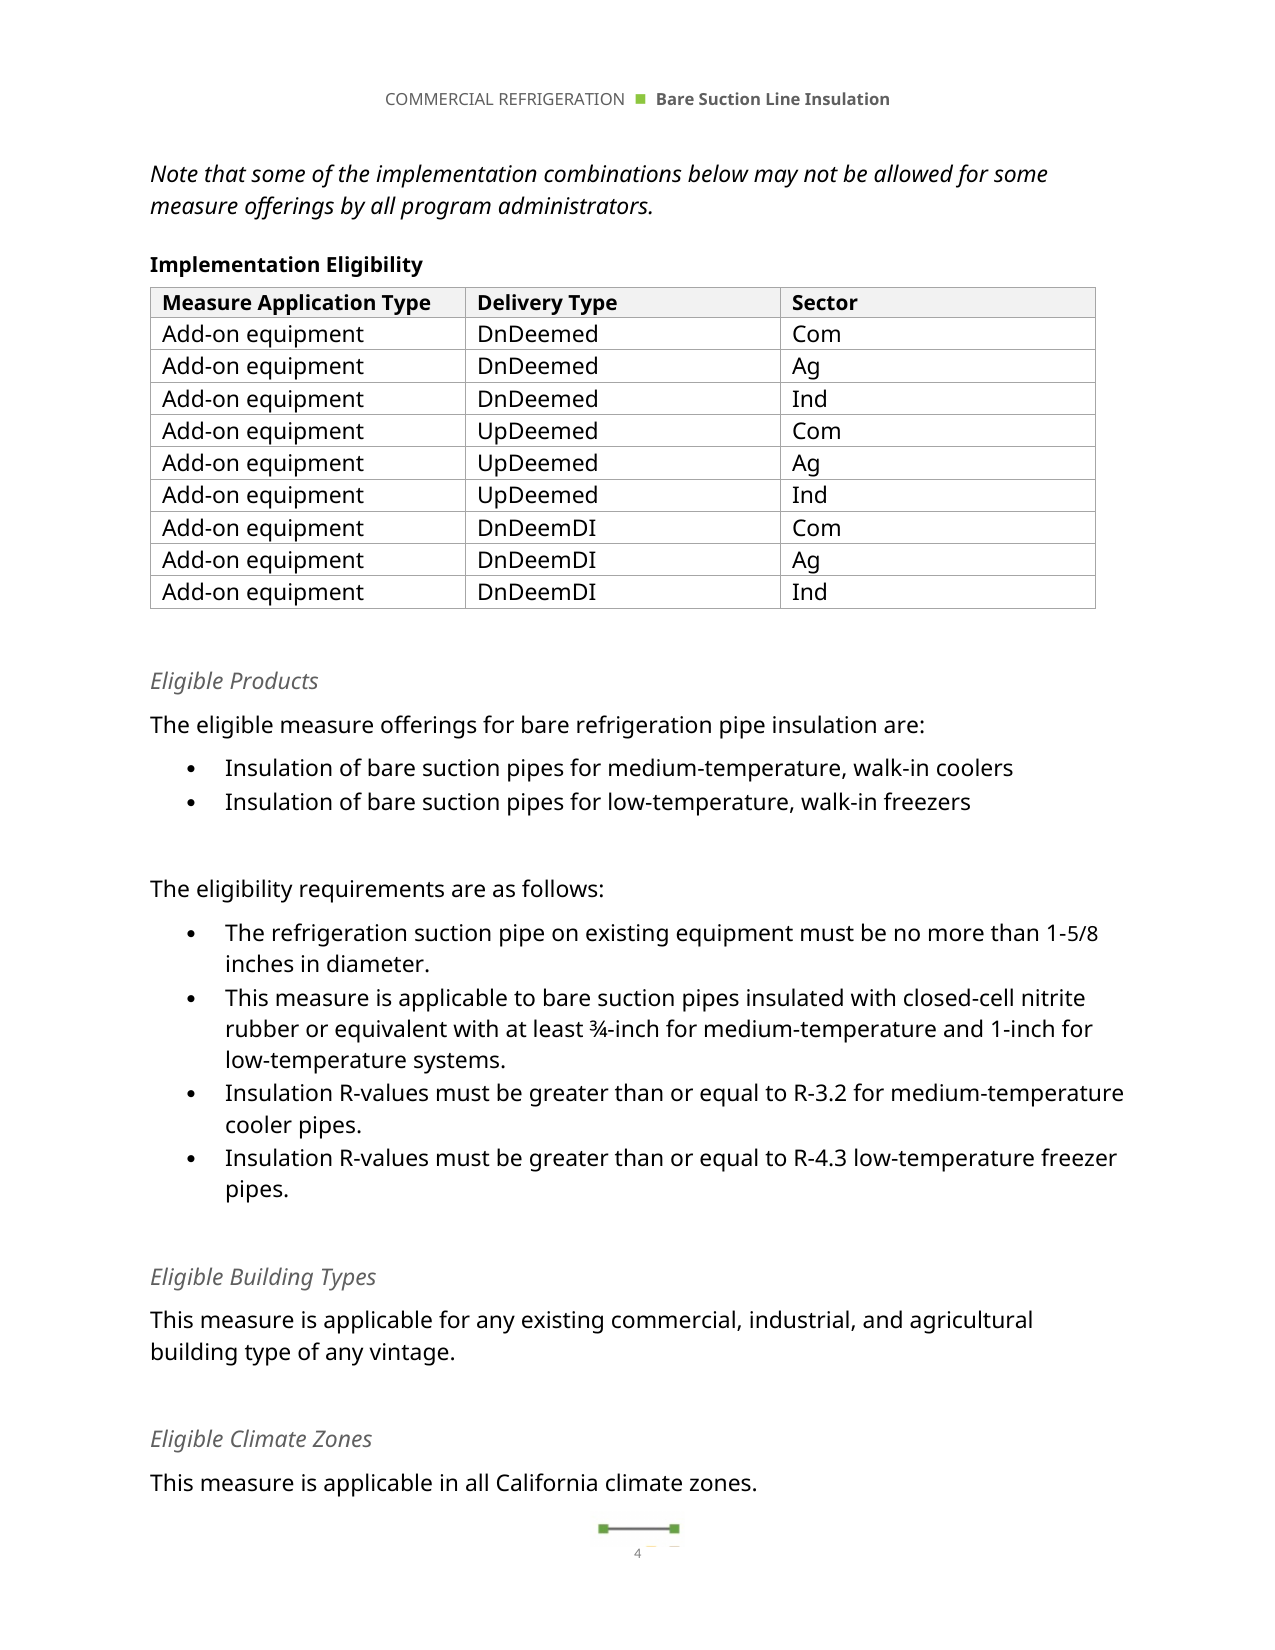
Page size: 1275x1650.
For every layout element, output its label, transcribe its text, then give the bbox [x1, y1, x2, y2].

text Note that some of the implementation combinations below may not be allowed for some measure offerings by all program administrators. [150, 158, 1125, 221]
text The eligible measure offerings for bare refrigeration pipe insulation are: [150, 709, 1125, 740]
table_cell Ag [781, 544, 1095, 575]
subtitle Eligible Climate Zones [150, 1423, 1125, 1454]
table_cell DnDeemDI [466, 512, 780, 543]
table_cell DnDeemDI [466, 576, 780, 608]
table_cell Ind [781, 383, 1095, 414]
text This measure is applicable in all California climate zones. [150, 1467, 1125, 1498]
text This measure is applicable for any existing commercial, industrial, and agricultural building type of any vintage. [150, 1304, 1125, 1367]
table_cell Add-on equipment [151, 415, 465, 446]
table_cell DnDeemDI [466, 544, 780, 575]
table_cell Add-on equipment [151, 512, 465, 543]
table_cell DnDeemed [466, 350, 780, 382]
table_cell Add-on equipment [151, 318, 465, 349]
table_cell Com [781, 318, 1095, 349]
text This measure is applicable to bare suction pipes insulated with closed-cell nitrite rubber or equivalent with at least ¾-inch for medium-temperature and 1-inch for low-temperature systems. [187, 982, 1125, 1075]
picture [589, 1512, 684, 1547]
table_cell Add-on equipment [151, 576, 465, 608]
table_cell UpDeemed [466, 415, 780, 446]
table_cell Com [781, 415, 1095, 446]
table_cell Com [781, 512, 1095, 543]
subtitle Eligible Building Types [150, 1261, 1125, 1292]
table_cell Ind [781, 576, 1095, 608]
table_header Measure Application Type [151, 288, 465, 317]
table_header Delivery Type [466, 288, 780, 317]
text The refrigeration suction pipe on existing equipment must be no more than 1-5/8 inches in diameter. [187, 917, 1125, 979]
table_header Sector [781, 288, 1095, 317]
table_cell Add-on equipment [151, 350, 465, 382]
text The eligibility requirements are as follows: [150, 873, 1125, 904]
text Insulation of bare suction pipes for medium-temperature, walk-in coolers [187, 752, 1125, 784]
table_cell UpDeemed [466, 447, 780, 478]
table_cell Add-on equipment [151, 480, 465, 511]
text Insulation R-values must be greater than or equal to R-4.3 low-temperature freezer pipes. [187, 1142, 1125, 1204]
table_cell UpDeemed [466, 480, 780, 511]
text Implementation Eligibility [150, 250, 1125, 278]
table_cell DnDeemed [466, 383, 780, 414]
table_cell Add-on equipment [151, 447, 465, 478]
text Insulation R-values must be greater than or equal to R-3.2 for medium-temperature cooler pipes. [187, 1077, 1125, 1140]
table_cell Add-on equipment [151, 544, 465, 575]
table_cell Add-on equipment [151, 383, 465, 414]
subtitle Eligible Products [150, 665, 1125, 696]
table_cell Ind [781, 480, 1095, 511]
text Insulation of bare suction pipes for low-temperature, walk-in freezers [187, 786, 1125, 817]
table_cell Ag [781, 350, 1095, 382]
table_cell DnDeemed [466, 318, 780, 349]
table_cell Ag [781, 447, 1095, 478]
